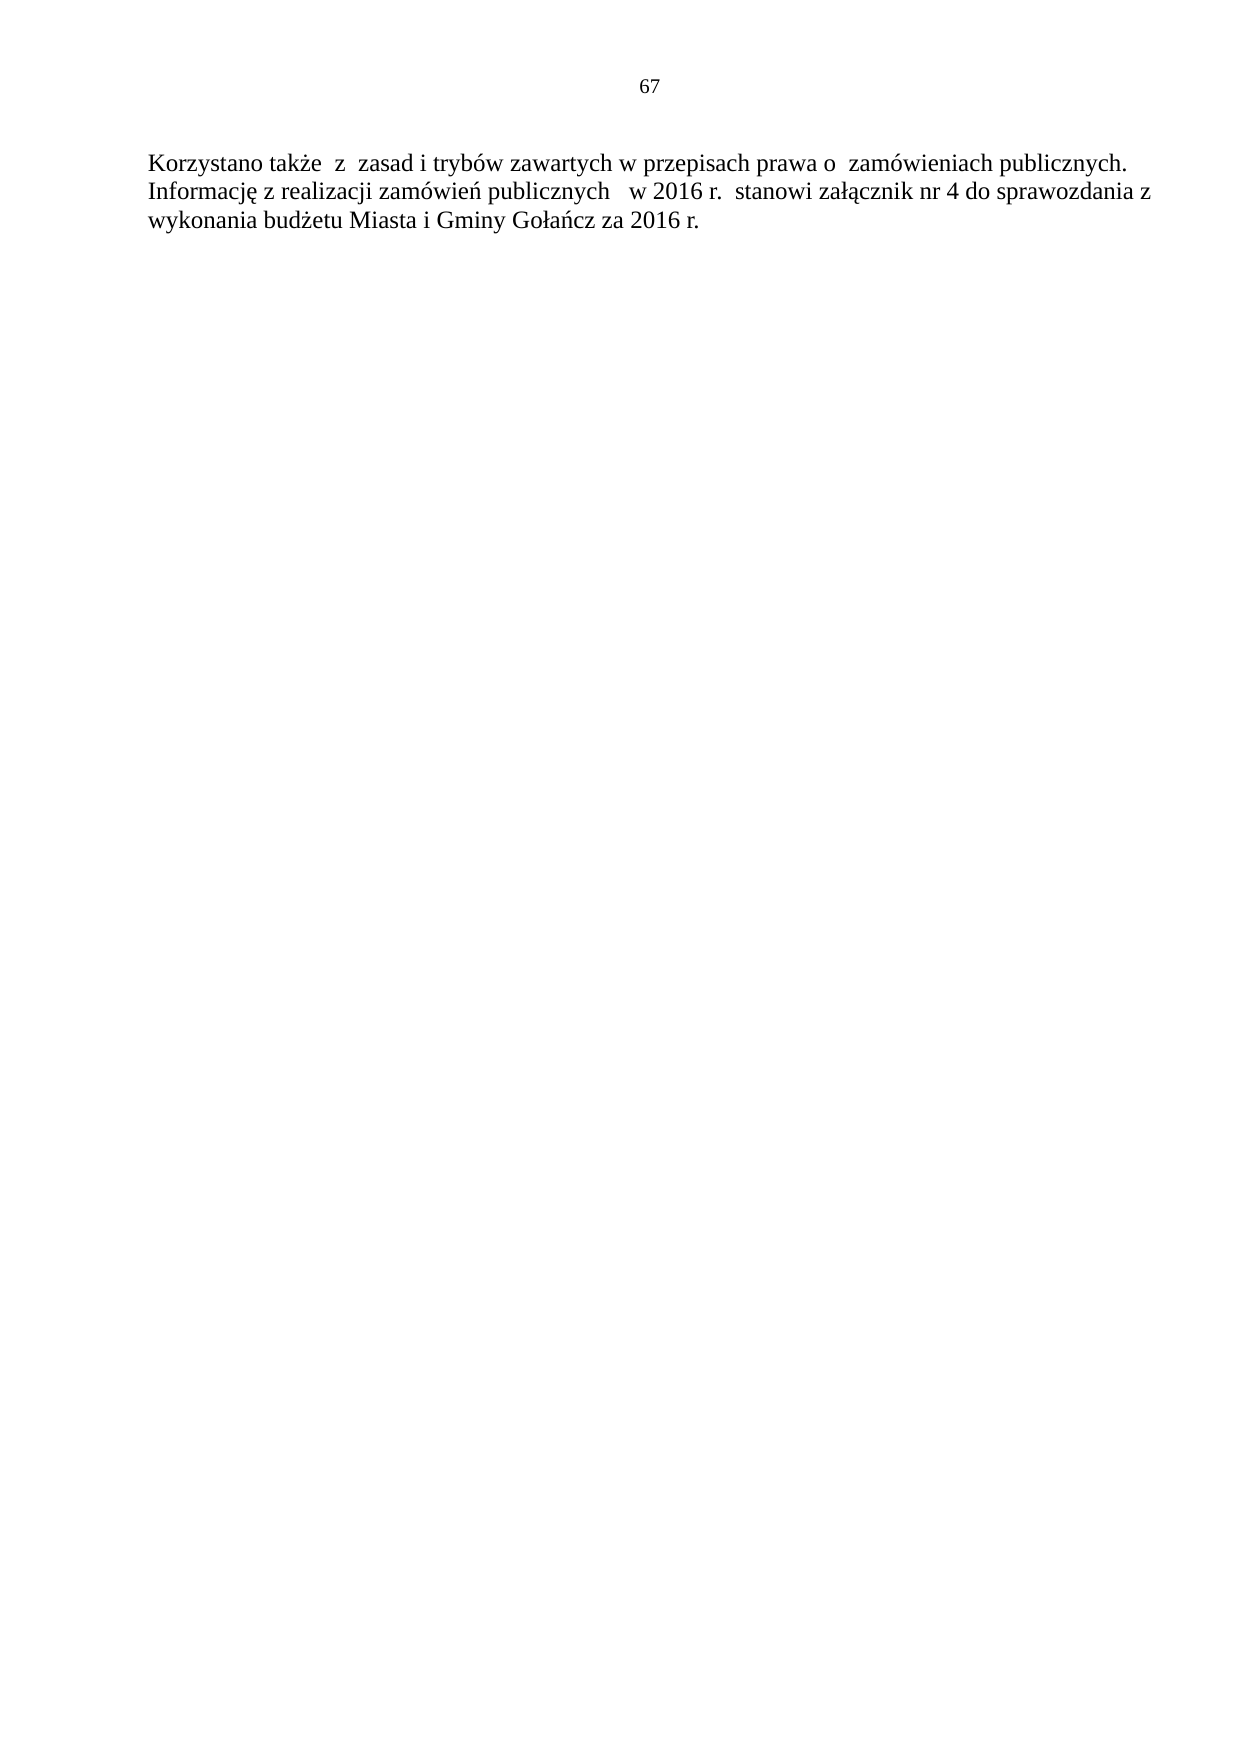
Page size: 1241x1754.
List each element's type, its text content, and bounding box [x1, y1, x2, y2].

text Korzystano także z zasad i trybów zawartych w przepisach prawa o zamówieniach publicznych. Informację z realizacji zamówień publicznych w 2016 r. stanowi załącznik nr 4 do sprawozdania z wykonania budżetu Miasta i Gminy Gołańcz za 2016 r. [148, 148, 1152, 234]
